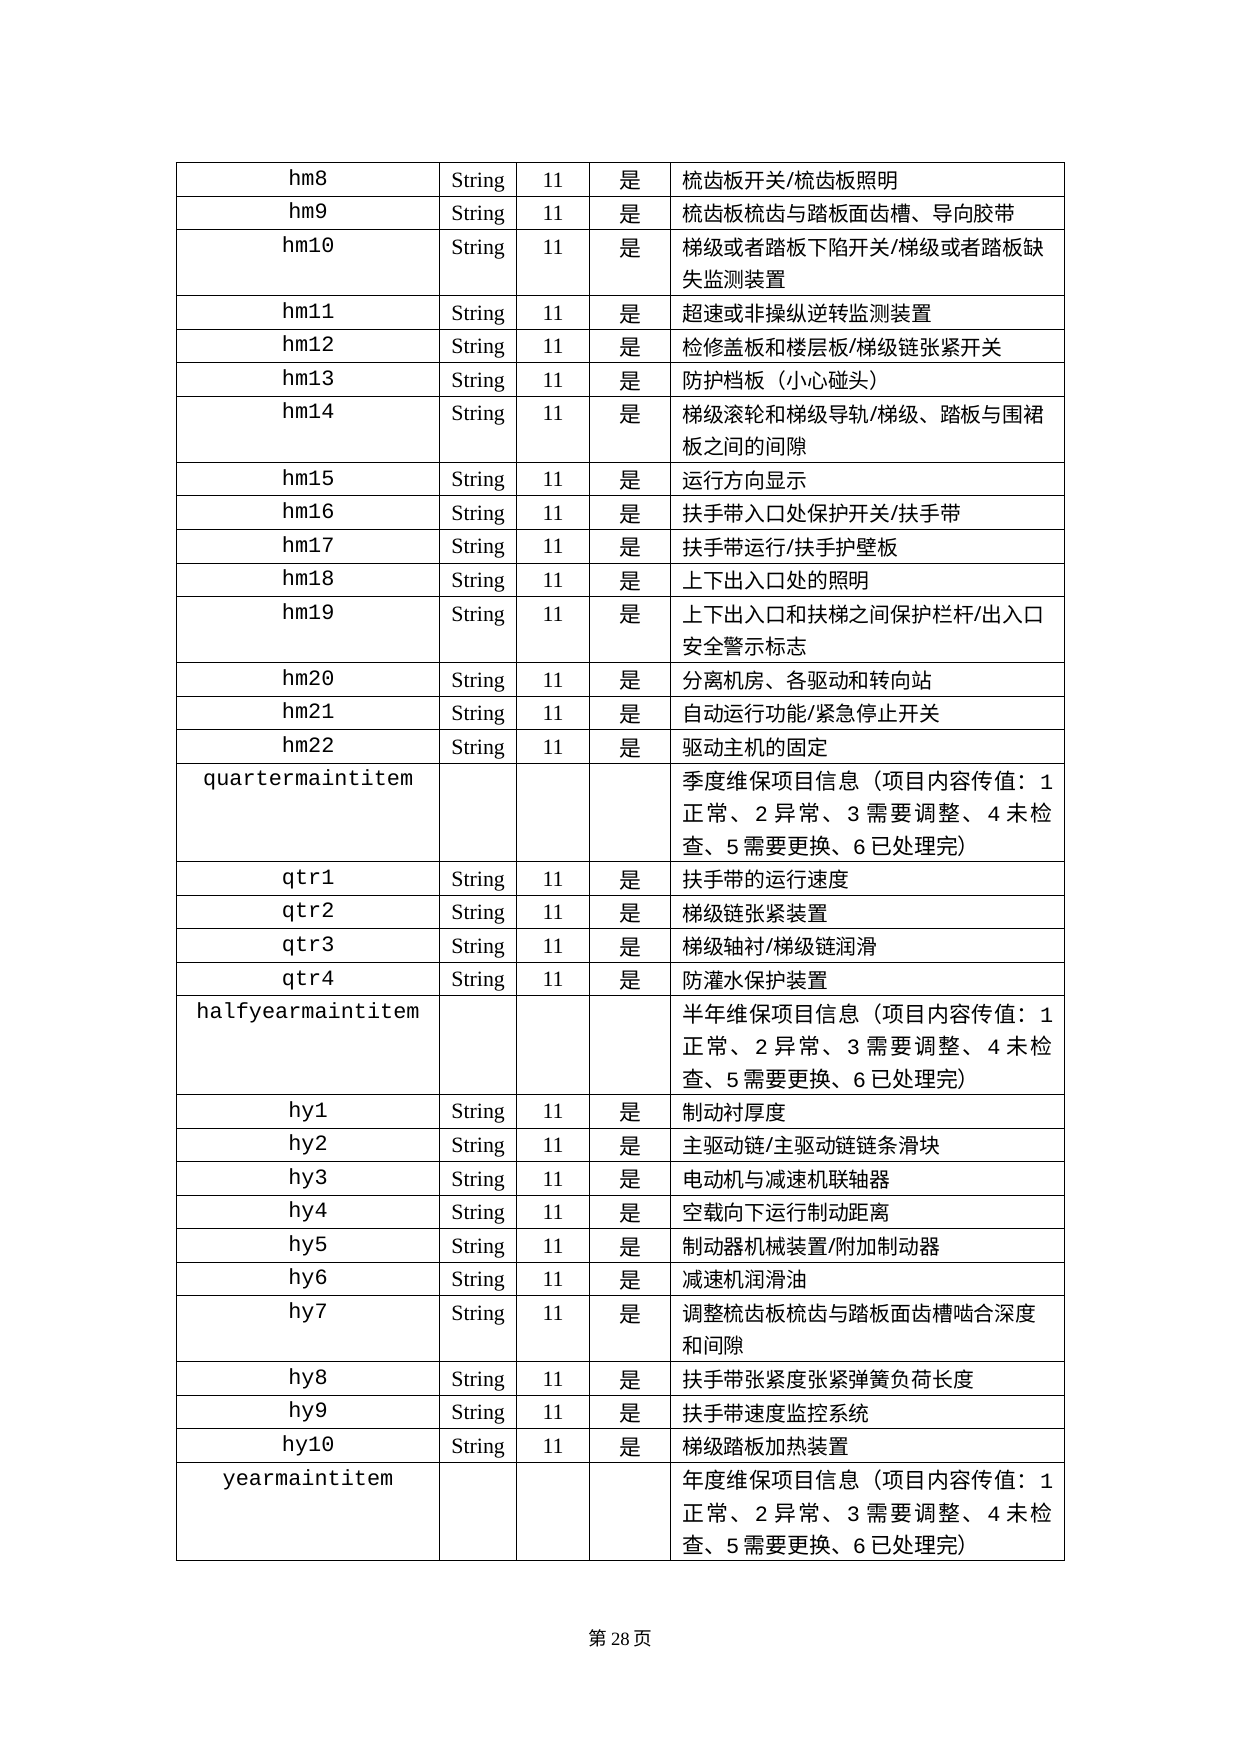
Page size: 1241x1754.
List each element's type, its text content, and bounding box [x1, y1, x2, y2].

table_cell hy6 [177, 1263, 439, 1295]
table_cell 11 [517, 330, 589, 362]
table_cell 扶手带张紧度张紧弹簧负荷长度 [671, 1362, 1064, 1395]
table_cell 11 [517, 230, 589, 295]
table_cell String [440, 463, 516, 495]
table_cell String [440, 730, 516, 763]
table_cell 11 [517, 1095, 589, 1127]
table_cell hy7 [177, 1296, 439, 1361]
table_cell String [440, 896, 516, 928]
table_cell hm12 [177, 330, 439, 362]
table_cell 减速机润滑油 [671, 1263, 1064, 1295]
table_cell String [440, 564, 516, 596]
table_cell 11 [517, 197, 589, 229]
table_cell 11 [517, 663, 589, 696]
table_cell 主驱动链/主驱动链链条滑块 [671, 1129, 1064, 1161]
table_cell hy1 [177, 1095, 439, 1127]
table_cell 是 [590, 1095, 670, 1127]
table_cell yearmaintitem [177, 1463, 439, 1560]
table_cell [517, 1463, 589, 1560]
table_cell 11 [517, 1129, 589, 1161]
table_cell hy4 [177, 1196, 439, 1228]
table_cell 11 [517, 1229, 589, 1262]
table_cell 11 [517, 1396, 589, 1428]
table_cell String [440, 929, 516, 962]
table_cell 11 [517, 363, 589, 396]
table_cell 梯级或者踏板下陷开关/梯级或者踏板缺失监测装置 [671, 230, 1064, 295]
table_cell [590, 764, 670, 861]
table_cell hy9 [177, 1396, 439, 1428]
table_cell 是 [590, 597, 670, 662]
table_cell 是 [590, 363, 670, 396]
table_cell String [440, 1362, 516, 1395]
table_cell 11 [517, 564, 589, 596]
table_cell halfyearmaintitem [177, 996, 439, 1094]
table_cell hm20 [177, 663, 439, 696]
table_cell 是 [590, 496, 670, 529]
table_cell 电动机与减速机联轴器 [671, 1162, 1064, 1194]
table_cell 11 [517, 1429, 589, 1462]
table_cell 11 [517, 530, 589, 562]
table_cell 是 [590, 963, 670, 995]
table_cell 是 [590, 296, 670, 329]
table_cell 制动衬厚度 [671, 1095, 1064, 1127]
table_cell String [440, 1229, 516, 1262]
table_cell 年度维保项目信息（项目内容传值：1正常、2异常、3需要调整、4未检查、5需要更换、6已处理完） [671, 1463, 1064, 1560]
table_cell [440, 996, 516, 1094]
table_cell 11 [517, 496, 589, 529]
table_cell String [440, 1129, 516, 1161]
table_cell hy2 [177, 1129, 439, 1161]
table_cell 是 [590, 1196, 670, 1228]
table_cell 11 [517, 730, 589, 763]
table_cell 季度维保项目信息（项目内容传值：1正常、2异常、3需要调整、4未检查、5需要更换、6已处理完） [671, 764, 1064, 861]
table_cell String [440, 296, 516, 329]
table_cell String [440, 663, 516, 696]
table_cell String [440, 1429, 516, 1462]
table_cell 11 [517, 397, 589, 462]
table_cell 检修盖板和楼层板/梯级链张紧开关 [671, 330, 1064, 362]
table_cell 是 [590, 896, 670, 928]
table_cell qtr3 [177, 929, 439, 962]
table_cell hm17 [177, 530, 439, 562]
table_cell 驱动主机的固定 [671, 730, 1064, 763]
table_cell 11 [517, 163, 589, 196]
table_cell 11 [517, 697, 589, 729]
table_cell 是 [590, 530, 670, 562]
table_cell hm11 [177, 296, 439, 329]
table_cell qtr1 [177, 862, 439, 895]
table_cell hm18 [177, 564, 439, 596]
table_cell 是 [590, 862, 670, 895]
table_cell [590, 1463, 670, 1560]
table_cell hm15 [177, 463, 439, 495]
table_cell 是 [590, 663, 670, 696]
table_cell String [440, 697, 516, 729]
table_cell 11 [517, 862, 589, 895]
table_cell 分离机房、各驱动和转向站 [671, 663, 1064, 696]
table_cell 梳齿板梳齿与踏板面齿槽、导向胶带 [671, 197, 1064, 229]
table_cell 11 [517, 463, 589, 495]
table_cell String [440, 230, 516, 295]
table_cell 空载向下运行制动距离 [671, 1196, 1064, 1228]
table_cell 运行方向显示 [671, 463, 1064, 495]
table_cell qtr2 [177, 896, 439, 928]
table_cell 梯级滚轮和梯级导轨/梯级、踏板与围裙板之间的间隙 [671, 397, 1064, 462]
table_cell 扶手带速度监控系统 [671, 1396, 1064, 1428]
table_cell qtr4 [177, 963, 439, 995]
table_cell 扶手带入口处保护开关/扶手带 [671, 496, 1064, 529]
table_cell hy5 [177, 1229, 439, 1262]
table_cell String [440, 1263, 516, 1295]
table_cell hy8 [177, 1362, 439, 1395]
table_cell String [440, 197, 516, 229]
table_cell 11 [517, 963, 589, 995]
table_cell String [440, 1196, 516, 1228]
table_cell 是 [590, 1229, 670, 1262]
table_cell 扶手带的运行速度 [671, 862, 1064, 895]
table_cell [590, 996, 670, 1094]
table_cell 11 [517, 597, 589, 662]
table_cell 是 [590, 463, 670, 495]
table_cell String [440, 1396, 516, 1428]
table_cell hy3 [177, 1162, 439, 1194]
table_cell String [440, 597, 516, 662]
table_cell 11 [517, 896, 589, 928]
table_cell 是 [590, 1162, 670, 1194]
table_cell 是 [590, 163, 670, 196]
table_cell 防护档板（小心碰头） [671, 363, 1064, 396]
table_cell 11 [517, 1162, 589, 1194]
table_cell String [440, 862, 516, 895]
table_cell 是 [590, 564, 670, 596]
table_cell 是 [590, 730, 670, 763]
table_cell String [440, 397, 516, 462]
table_cell 是 [590, 1263, 670, 1295]
table_cell hm14 [177, 397, 439, 462]
table_cell String [440, 963, 516, 995]
table_cell hm16 [177, 496, 439, 529]
table_cell hm10 [177, 230, 439, 295]
table_cell 梯级轴衬/梯级链润滑 [671, 929, 1064, 962]
table_cell 11 [517, 929, 589, 962]
table_cell 梯级踏板加热装置 [671, 1429, 1064, 1462]
table_cell 是 [590, 929, 670, 962]
table_cell hm13 [177, 363, 439, 396]
table_cell 是 [590, 230, 670, 295]
table_cell 是 [590, 1296, 670, 1361]
table_cell hy10 [177, 1429, 439, 1462]
table_cell 上下出入口处的照明 [671, 564, 1064, 596]
table_cell 是 [590, 1362, 670, 1395]
table_cell 是 [590, 1396, 670, 1428]
table_cell 梯级链张紧装置 [671, 896, 1064, 928]
table_cell 11 [517, 1196, 589, 1228]
table_cell 是 [590, 1429, 670, 1462]
table_cell 调整梳齿板梳齿与踏板面齿槽啮合深度和间隙 [671, 1296, 1064, 1361]
table_cell String [440, 363, 516, 396]
table_cell 11 [517, 1263, 589, 1295]
table_cell hm9 [177, 197, 439, 229]
table_cell 上下出入口和扶梯之间保护栏杆/出入口安全警示标志 [671, 597, 1064, 662]
table_cell 扶手带运行/扶手护壁板 [671, 530, 1064, 562]
table_cell 自动运行功能/紧急停止开关 [671, 697, 1064, 729]
table_cell 11 [517, 296, 589, 329]
table_cell String [440, 330, 516, 362]
table_cell hm8 [177, 163, 439, 196]
table_cell String [440, 1095, 516, 1127]
table_cell 超速或非操纵逆转监测装置 [671, 296, 1064, 329]
table_cell [440, 764, 516, 861]
table_cell 是 [590, 197, 670, 229]
table_cell String [440, 1162, 516, 1194]
table_cell 防灌水保护装置 [671, 963, 1064, 995]
table_cell 是 [590, 697, 670, 729]
table_cell 11 [517, 1362, 589, 1395]
table_cell [517, 764, 589, 861]
table_cell String [440, 496, 516, 529]
table_cell hm21 [177, 697, 439, 729]
table_cell 梳齿板开关/梳齿板照明 [671, 163, 1064, 196]
table_cell String [440, 1296, 516, 1361]
table_cell String [440, 163, 516, 196]
table_cell 制动器机械装置/附加制动器 [671, 1229, 1064, 1262]
table_cell 是 [590, 1129, 670, 1161]
table_cell [440, 1463, 516, 1560]
table_cell quartermaintitem [177, 764, 439, 861]
table_cell 半年维保项目信息（项目内容传值：1正常、2异常、3需要调整、4未检查、5需要更换、6已处理完） [671, 996, 1064, 1094]
table_cell hm22 [177, 730, 439, 763]
table_cell hm19 [177, 597, 439, 662]
table_cell 是 [590, 397, 670, 462]
table_cell [517, 996, 589, 1094]
table_cell String [440, 530, 516, 562]
table_cell 是 [590, 330, 670, 362]
table_cell 11 [517, 1296, 589, 1361]
